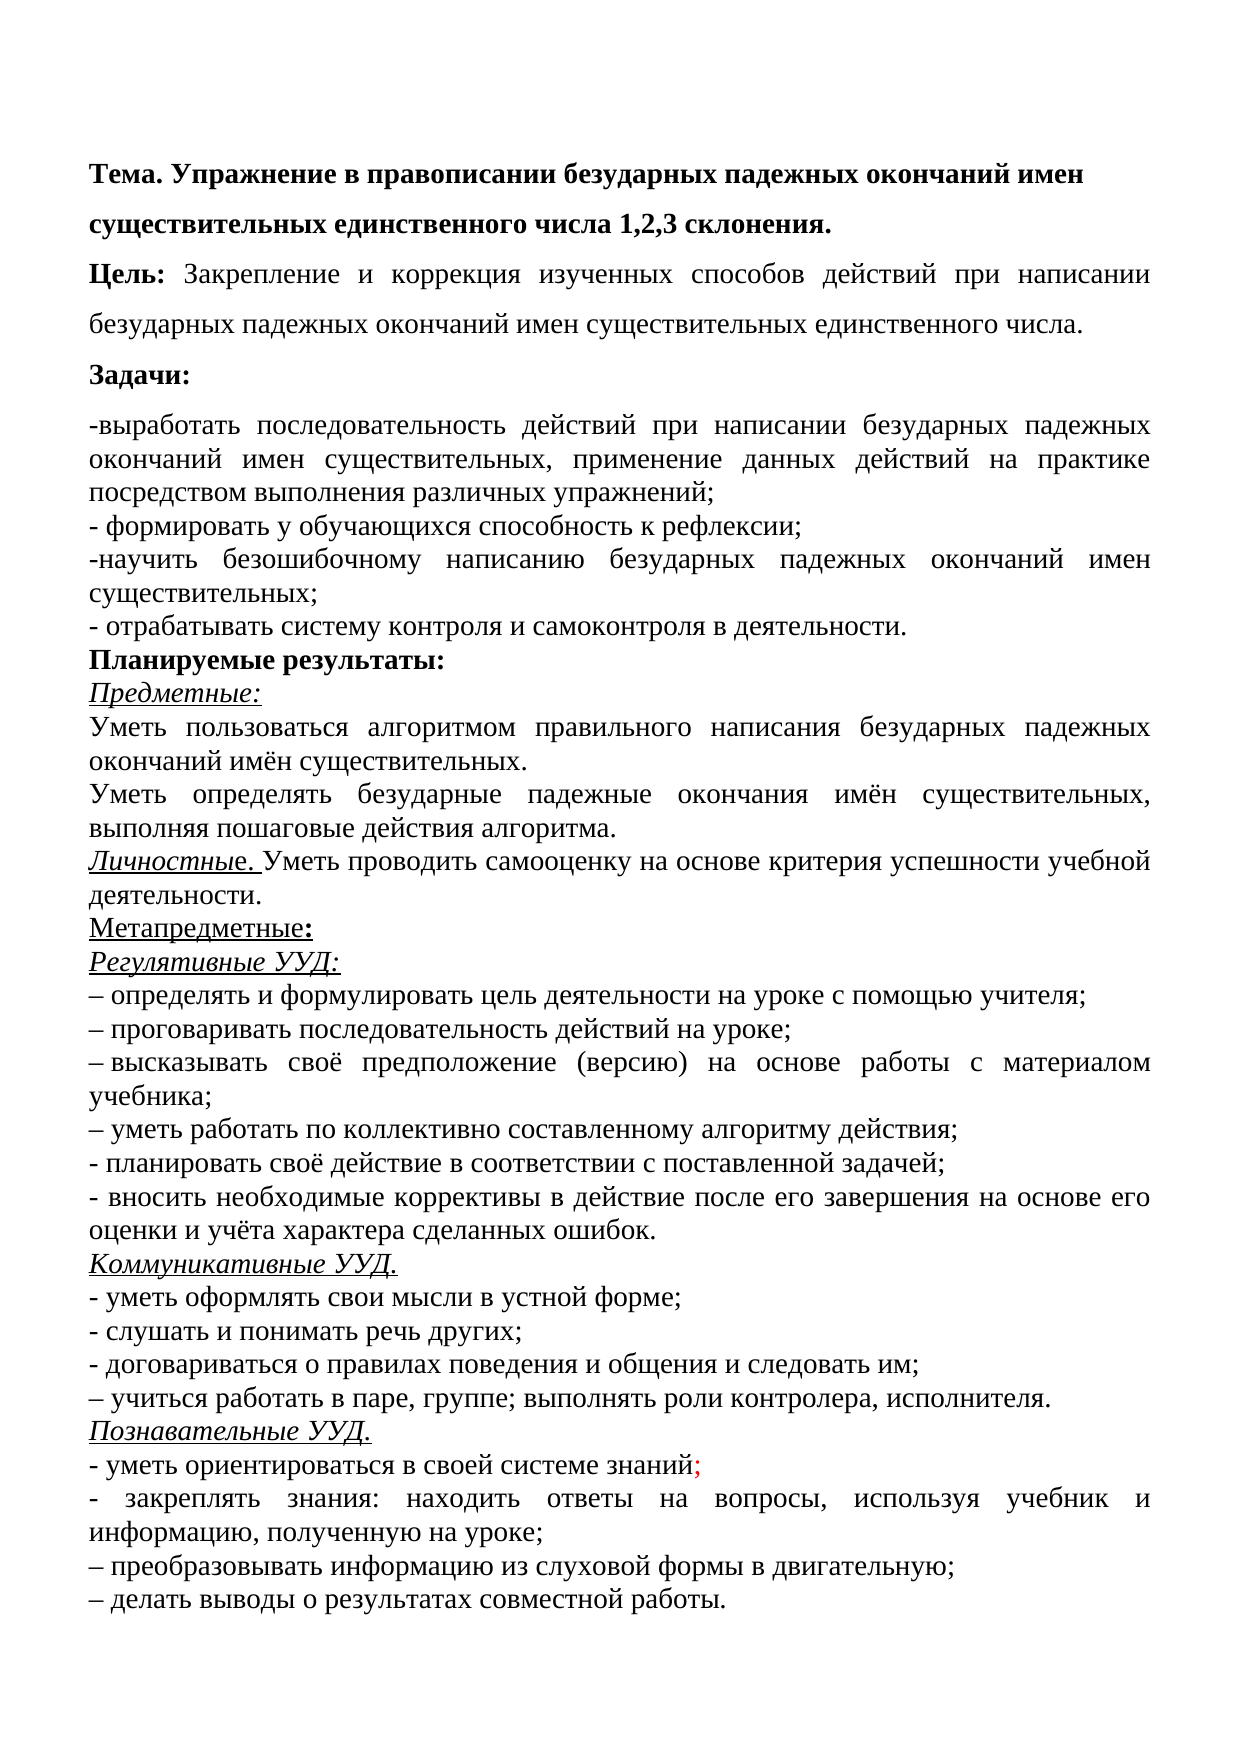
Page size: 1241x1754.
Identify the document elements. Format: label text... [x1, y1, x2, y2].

text - уметь оформлять свои мысли в устной форме; [89, 1279, 1152, 1313]
text Регулятивные УУД: [89, 944, 1152, 977]
text – высказывать своё предположение (версию) на основе работы с материалом учебника; [89, 1044, 1152, 1112]
text – учиться работать в паре, группе; выполнять роли контролера, исполнителя. [89, 1380, 1152, 1413]
text Уметь определять безударные падежные окончания имён существительных, выполняя пошаговые действия алгоритма. [89, 776, 1152, 843]
text Задачи: [89, 357, 1152, 391]
text - планировать своё действие в соответствии с поставленной задачей; [89, 1145, 1152, 1179]
text Познавательные УУД. [89, 1413, 1152, 1447]
text - вносить необходимые коррективы в действие после его завершения на основе его оценки и учёта характера сделанных ошибок. [89, 1179, 1152, 1246]
text Личностные. Уметь проводить самооценку на основе критерия успешности учебной деятельности. [89, 843, 1152, 910]
text -выработать последовательность действий при написании безударных падежных окончаний имен существительных, применение данных действий на практике посредством выполнения различных упражнений; [89, 407, 1152, 508]
text - договариваться о правилах поведения и общения и следовать им; [89, 1346, 1152, 1380]
text – преобразовывать информацию из слуховой формы в двигательную; [89, 1548, 1152, 1581]
text - слушать и понимать речь других; [89, 1313, 1152, 1346]
text Коммуникативные УУД. [89, 1246, 1152, 1279]
text - формировать у обучающихся способность к рефлексии; [89, 508, 1152, 541]
text Метапредметные: [89, 910, 1152, 944]
text Предметные: [89, 676, 1152, 709]
text – проговаривать последовательность действий на уроке; [89, 1011, 1152, 1044]
text Тема. Упражнение в правописании безударных падежных окончаний имен существительных единственного числа 1,2,3 склонения. [89, 156, 1152, 239]
text - уметь ориентироваться в своей системе знаний; [89, 1447, 1152, 1481]
text Цель: Закрепление и коррекция изученных способов действий при написании безударных падежных окончаний имен существительных единственного числа. [89, 256, 1152, 340]
text – определять и формулировать цель деятельности на уроке с помощью учителя; [89, 977, 1152, 1011]
text - закреплять знания: находить ответы на вопросы, используя учебник и информацию, полученную на уроке; [89, 1481, 1152, 1548]
text -научить безошибочному написанию безударных падежных окончаний имен существительных; [89, 541, 1152, 608]
text – делать выводы о результатах совместной работы. [89, 1581, 1152, 1615]
text Планируемые результаты: [89, 642, 1152, 676]
text Уметь пользоваться алгоритмом правильного написания безударных падежных окончаний имён существительных. [89, 709, 1152, 776]
text - отрабатывать систему контроля и самоконтроля в деятельности. [89, 608, 1152, 642]
text – уметь работать по коллективно составленному алгоритму действия; [89, 1112, 1152, 1145]
